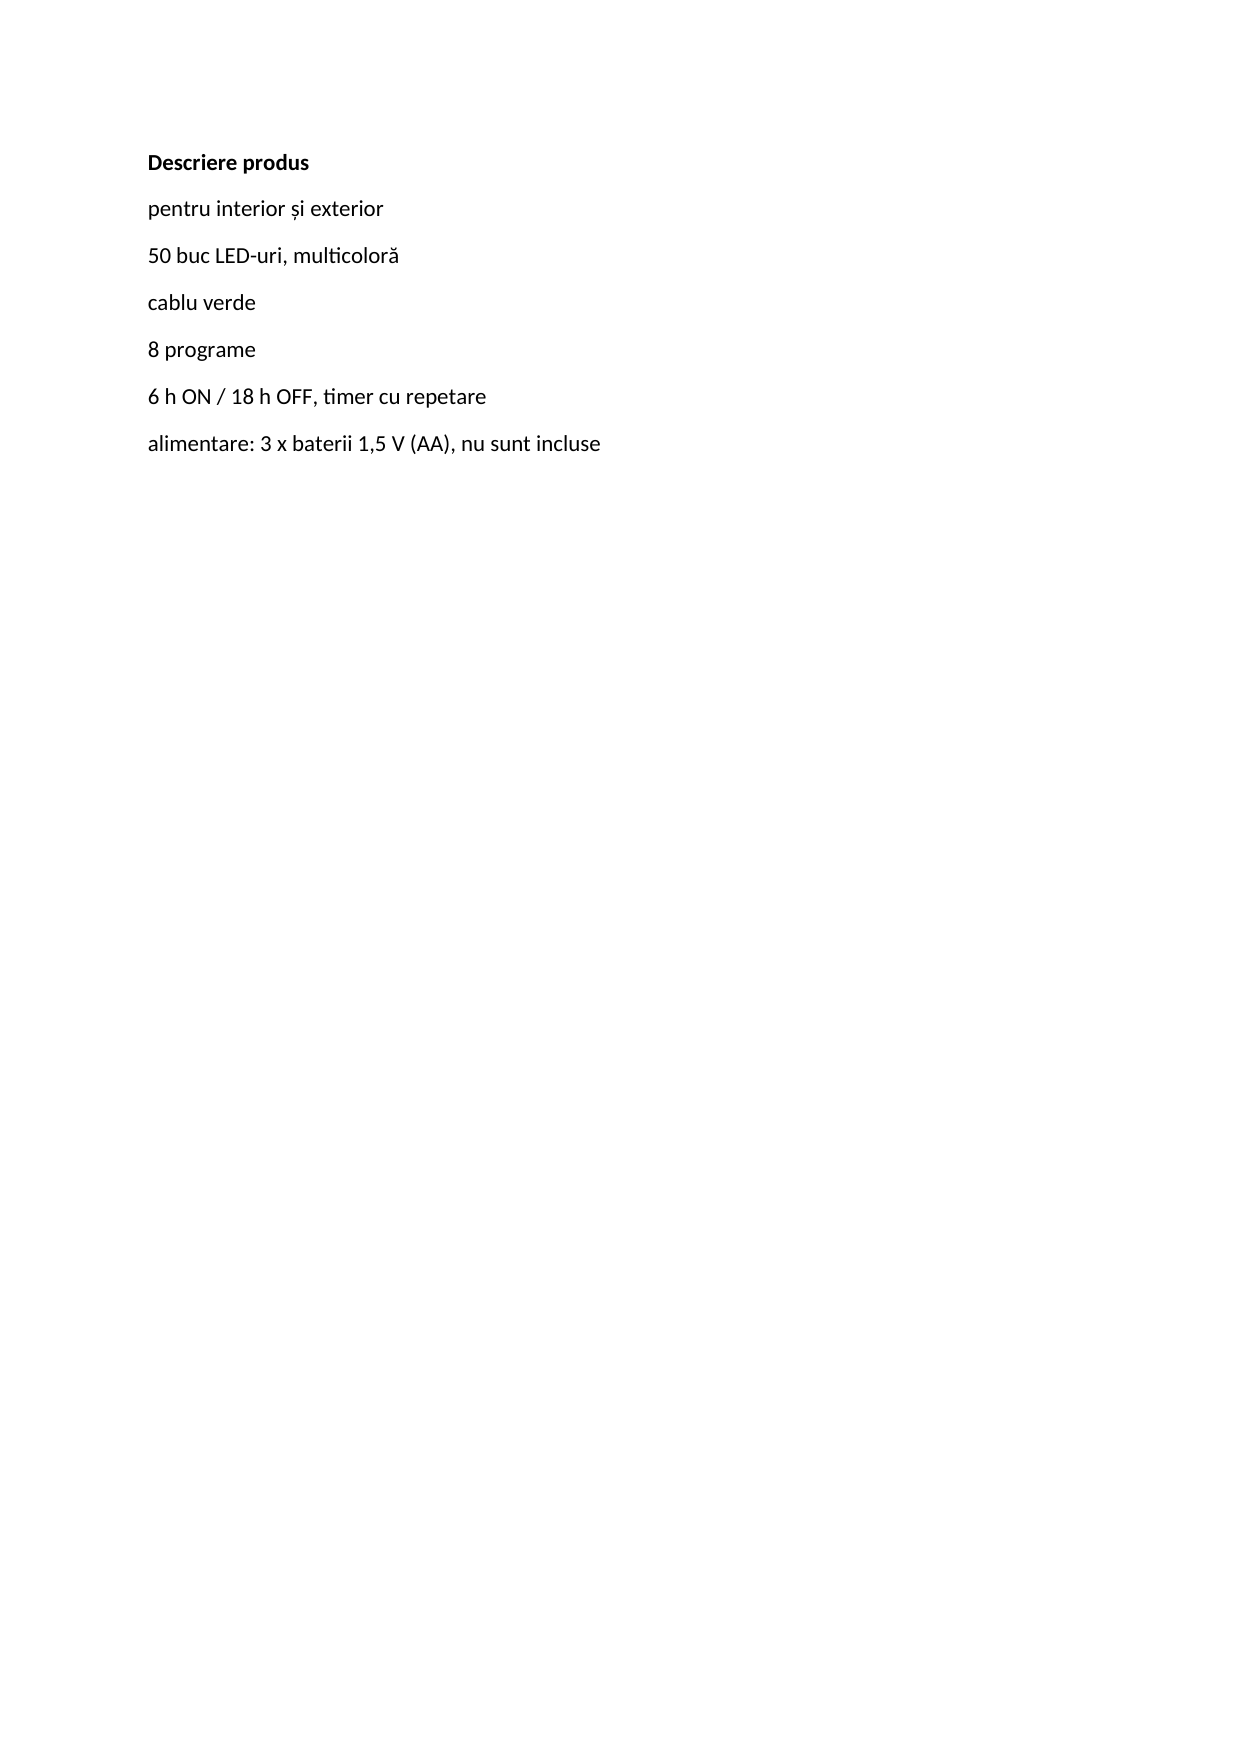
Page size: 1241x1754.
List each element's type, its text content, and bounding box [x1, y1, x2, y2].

text pentru interior și exterior [148, 194, 1093, 222]
text alimentare: 3 x baterii 1,5 V (AA), nu sunt incluse [148, 429, 1093, 457]
text 8 programe [148, 335, 1093, 363]
text 50 buc LED-uri, multicoloră [148, 241, 1093, 269]
text 6 h ON / 18 h OFF, timer cu repetare [148, 382, 1093, 410]
text cablu verde [148, 288, 1093, 316]
text Descriere produs [148, 148, 1093, 176]
